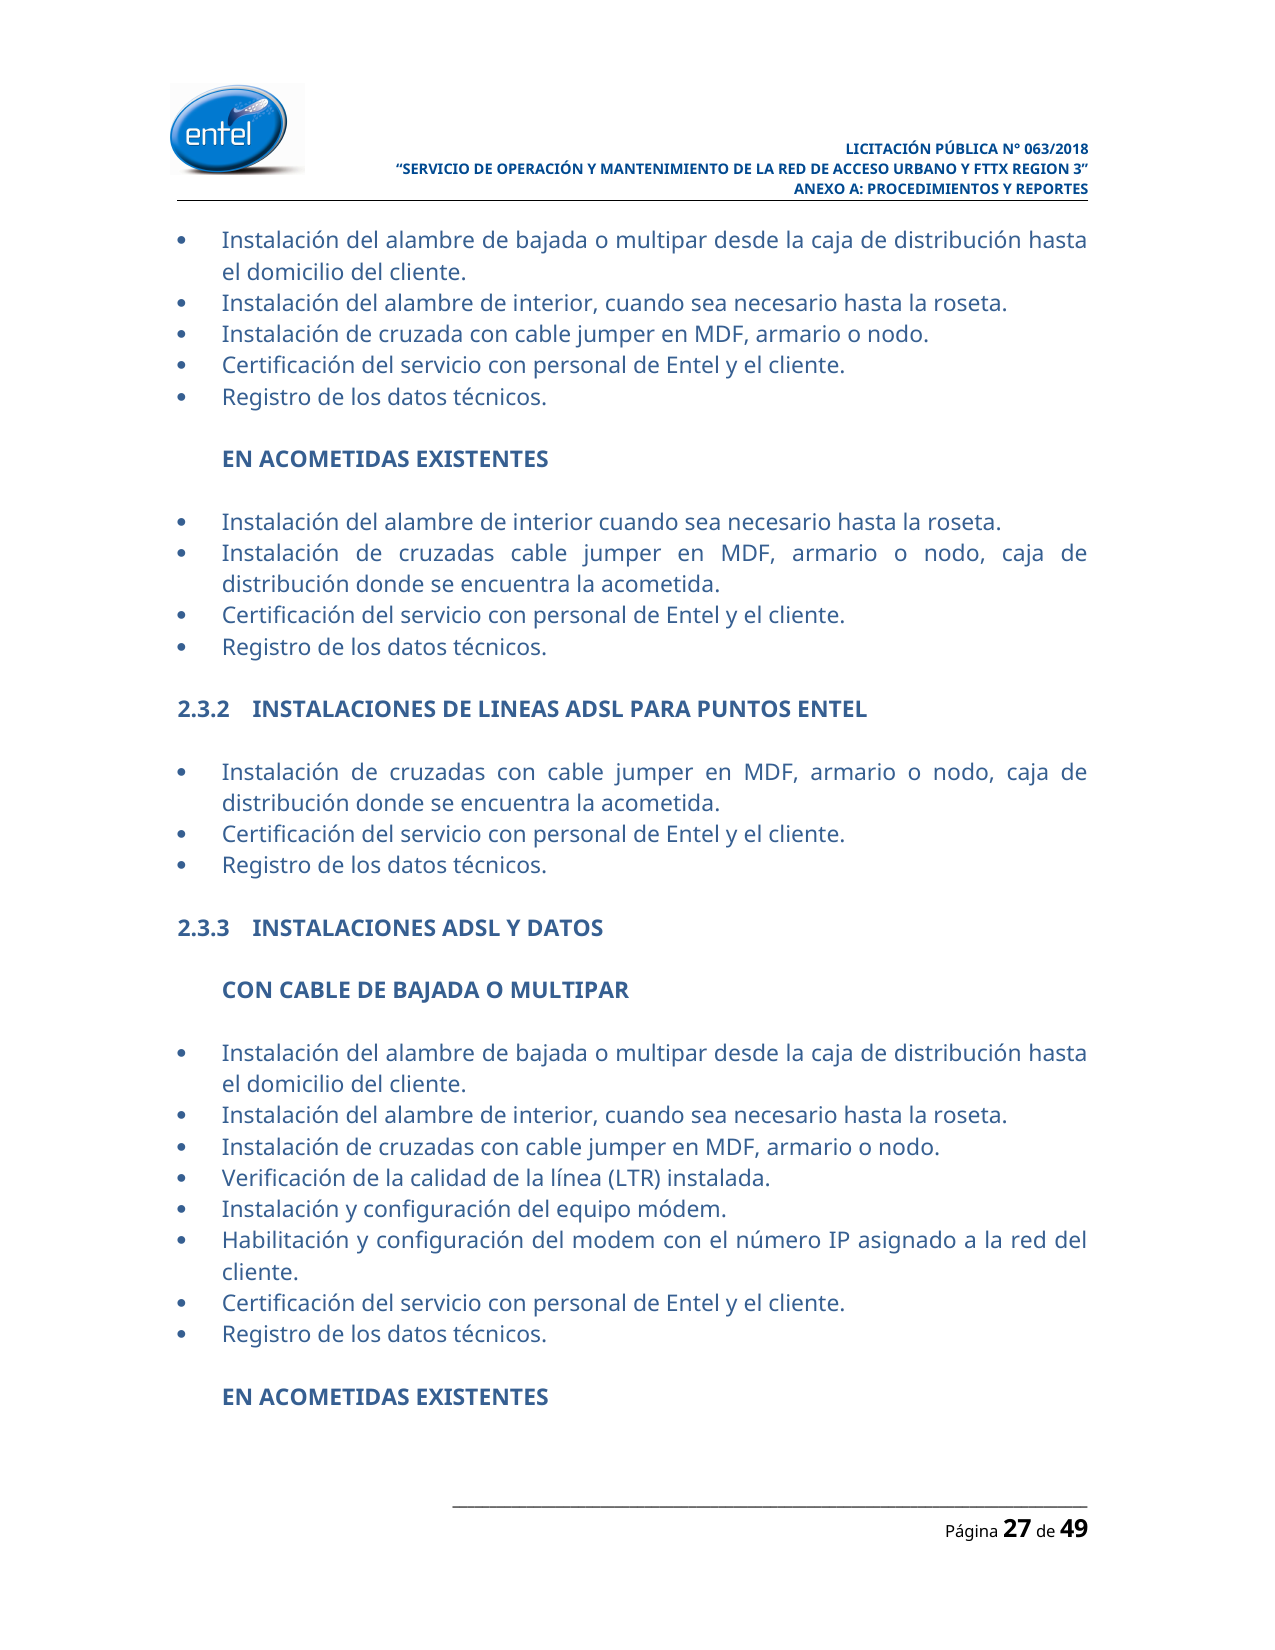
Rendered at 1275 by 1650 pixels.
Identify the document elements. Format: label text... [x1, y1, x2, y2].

text EN ACOMETIDAS EXISTENTES [177, 443, 1088, 474]
list Instalación de cruzada con cable jumper en MDF, armario o nodo. [177, 318, 1088, 349]
list Instalación de cruzadas con cable jumper en MDF, armario o nodo, caja de distribución donde se encuentra la acometida. [177, 755, 1088, 818]
picture [169, 83, 305, 175]
list Instalación de cruzadas con cable jumper en MDF, armario o nodo. [177, 1130, 1088, 1162]
list Certificación del servicio con personal de Entel y el cliente. [177, 599, 1088, 630]
list Certificación del servicio con personal de Entel y el cliente. [177, 818, 1088, 849]
list Instalación y configuración del equipo módem. [177, 1193, 1088, 1224]
list Instalación del alambre de bajada o multipar desde la caja de distribución hasta el domicilio del cliente. [177, 224, 1088, 287]
subtitle INSTALACIONES ADSL Y DATOS [177, 912, 1088, 943]
list Verificación de la calidad de la línea (LTR) instalada. [177, 1162, 1088, 1193]
list Instalación de cruzadas cable jumper en MDF, armario o nodo, caja de distribución donde se encuentra la acometida. [177, 537, 1088, 599]
list Habilitación y configuración del modem con el número IP asignado a la red del cliente. [177, 1224, 1088, 1287]
list Certificación del servicio con personal de Entel y el cliente. [177, 349, 1088, 380]
text EN ACOMETIDAS EXISTENTES [177, 1380, 1088, 1412]
text CON CABLE DE BAJADA O MULTIPAR [177, 974, 1088, 1005]
list Instalación del alambre de interior cuando sea necesario hasta la roseta. [177, 505, 1088, 537]
list Instalación del alambre de interior, cuando sea necesario hasta la roseta. [177, 287, 1088, 318]
subtitle INSTALACIONES DE LINEAS ADSL PARA PUNTOS ENTEL [177, 693, 1088, 724]
list Certificación del servicio con personal de Entel y el cliente. [177, 1287, 1088, 1318]
list Instalación del alambre de interior, cuando sea necesario hasta la roseta. [177, 1099, 1088, 1130]
list Registro de los datos técnicos. [177, 380, 1088, 412]
list Registro de los datos técnicos. [177, 630, 1088, 662]
list Instalación del alambre de bajada o multipar desde la caja de distribución hasta el domicilio del cliente. [177, 1037, 1088, 1099]
list Registro de los datos técnicos. [177, 1318, 1088, 1349]
list Registro de los datos técnicos. [177, 849, 1088, 880]
